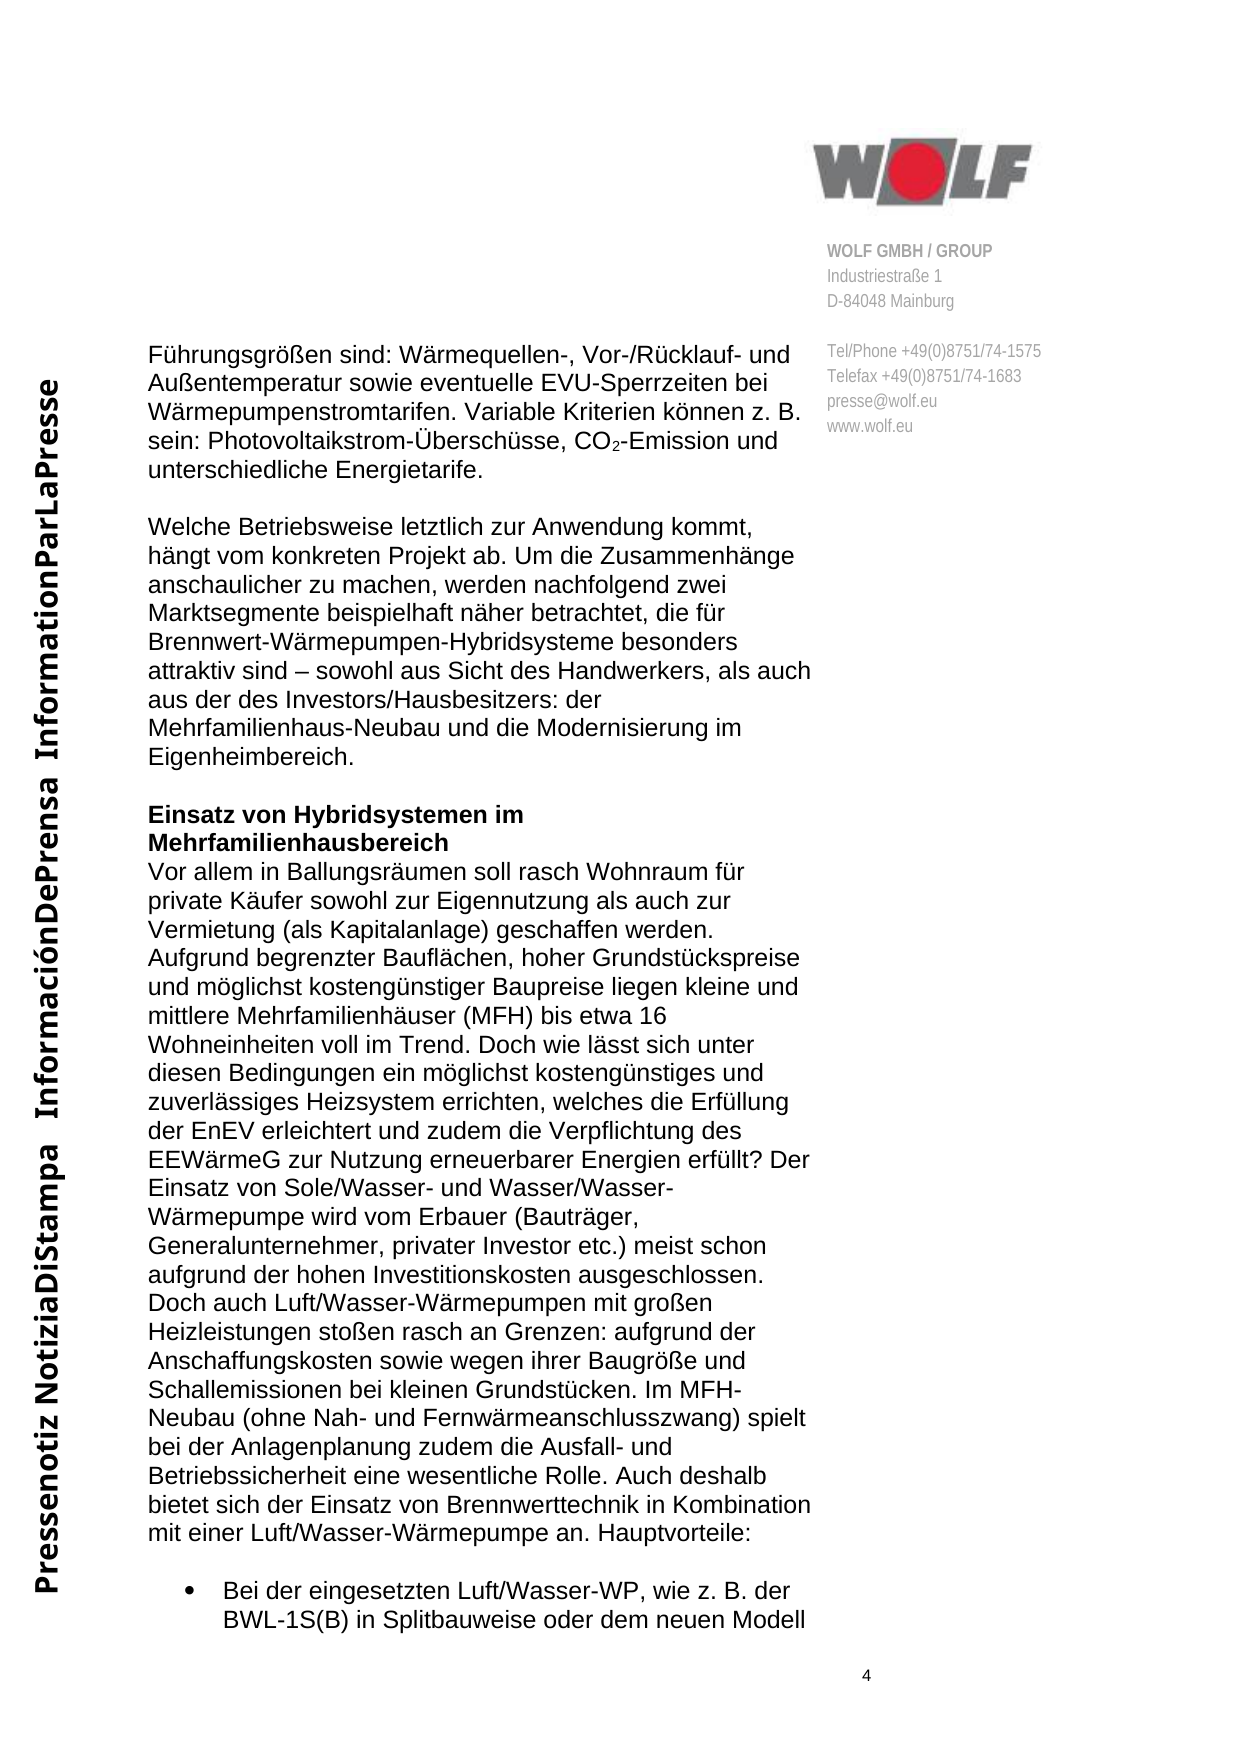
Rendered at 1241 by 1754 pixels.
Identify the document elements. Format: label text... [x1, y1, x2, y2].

picture [803, 128, 1044, 216]
text Welche Betriebsweise letztlich zur Anwendung kommt, hängt vom konkreten Projekt ab. Um die Zusammenhänge anschaulicher zu machen, werden nachfolgend zwei Marktsegmente beispielhaft näher betrachtet, die für Brennwert-Wärmepumpen-Hybridsysteme besonders attraktiv sind – sowohl aus Sicht des Handwerkers, als auch aus der des Investors/Hausbesitzers: der Mehrfamilienhaus-Neubau und die Modernisierung im Eigenheimbereich. [148, 974, 812, 1232]
text Der Systemregler kann den Abschalt- und Bivalenzpunkt nach verschiedenen Kriterien (Führungsgrößen) ermitteln, die sowohl fest als auch variabel sein können. Typische Führungsgrößen sind: Wärmequellen-, Vor-/Rücklauf- und Außentemperatur sowie eventuelle EVU-Sperrzeiten bei Wärmepumpenstromtarifen. Variable Kriterien können z. B. sein: Photovoltaikstrom-Überschüsse, CO2-Emission und unterschiedliche Energietarife. [148, 715, 812, 945]
list Bivalent alternativer Betrieb: Auch hier sorgt oberhalb des BP nur die Wärmepumpe für die Wärmeerzeugung. Unterhalb des BP wird nur noch das Brennwertgerät betrieben. [185, 426, 812, 541]
text Einsatz von Hybridsystemen im Mehrfamilienhausbereich [148, 1261, 812, 1319]
list Bivalent teilparalleler Betrieb: Oberhalb des BP ist nur die Wärmepumpe in Betrieb. Zwischen BP und AP sind bei beide Wärmeerzeuger aktiv. Unterhalb des AP wird nur noch das Brennwertgerät betrieben [185, 571, 812, 686]
